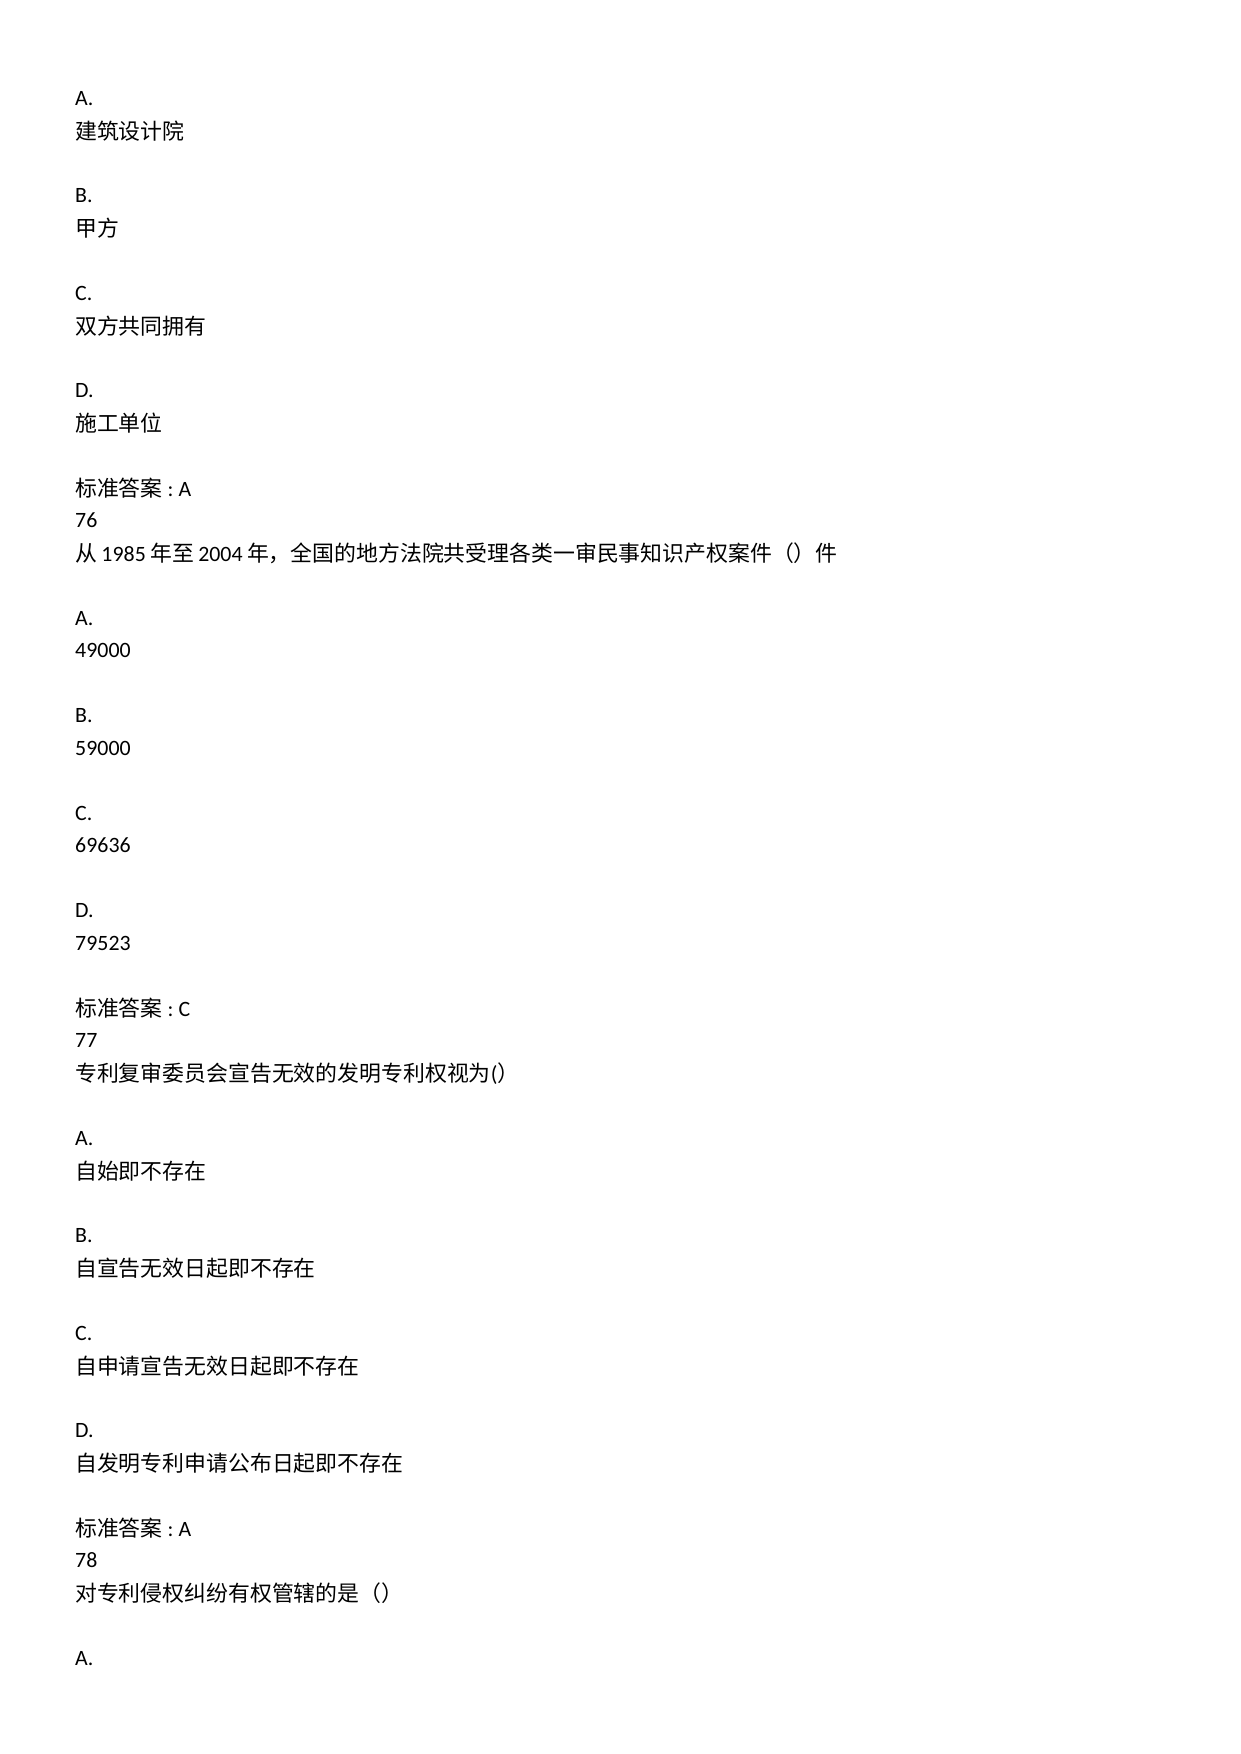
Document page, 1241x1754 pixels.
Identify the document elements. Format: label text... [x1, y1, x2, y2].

text 49000 [75, 633, 1165, 666]
text 建筑设计院 [75, 113, 1165, 146]
text 69636 [75, 828, 1165, 861]
text B. [75, 1218, 1165, 1251]
text 甲方 [75, 211, 1165, 243]
text 自宣告无效日起即不存在 [75, 1251, 1165, 1283]
text C. [75, 1316, 1165, 1348]
text C. [75, 276, 1165, 308]
text 标准答案 : A [75, 1511, 1165, 1543]
text A. [75, 1641, 1165, 1673]
text 双方共同拥有 [75, 308, 1165, 341]
text 79523 [75, 926, 1165, 958]
text 对专利侵权纠纷有权管辖的是（） [75, 1576, 1165, 1608]
text 59000 [75, 731, 1165, 763]
text A. [75, 601, 1165, 633]
text 标准答案 : A [75, 471, 1165, 503]
text 76 [75, 503, 1165, 536]
text 从1985年至2004年，全国的地方法院共受理各类一审民事知识产权案件（）件 [75, 536, 1165, 568]
text B. [75, 178, 1165, 211]
text C. [75, 796, 1165, 828]
text A. [75, 81, 1165, 113]
text D. [75, 373, 1165, 406]
text 施工单位 [75, 406, 1165, 438]
text 自始即不存在 [75, 1153, 1165, 1186]
text B. [75, 698, 1165, 731]
text D. [75, 893, 1165, 926]
text D. [75, 1413, 1165, 1446]
text 78 [75, 1543, 1165, 1576]
text 自发明专利申请公布日起即不存在 [75, 1446, 1165, 1478]
text 专利复审委员会宣告无效的发明专利权视为(） [75, 1056, 1165, 1088]
text 自申请宣告无效日起即不存在 [75, 1348, 1165, 1381]
text 77 [75, 1023, 1165, 1056]
text A. [75, 1121, 1165, 1153]
text 标准答案 : C [75, 991, 1165, 1023]
